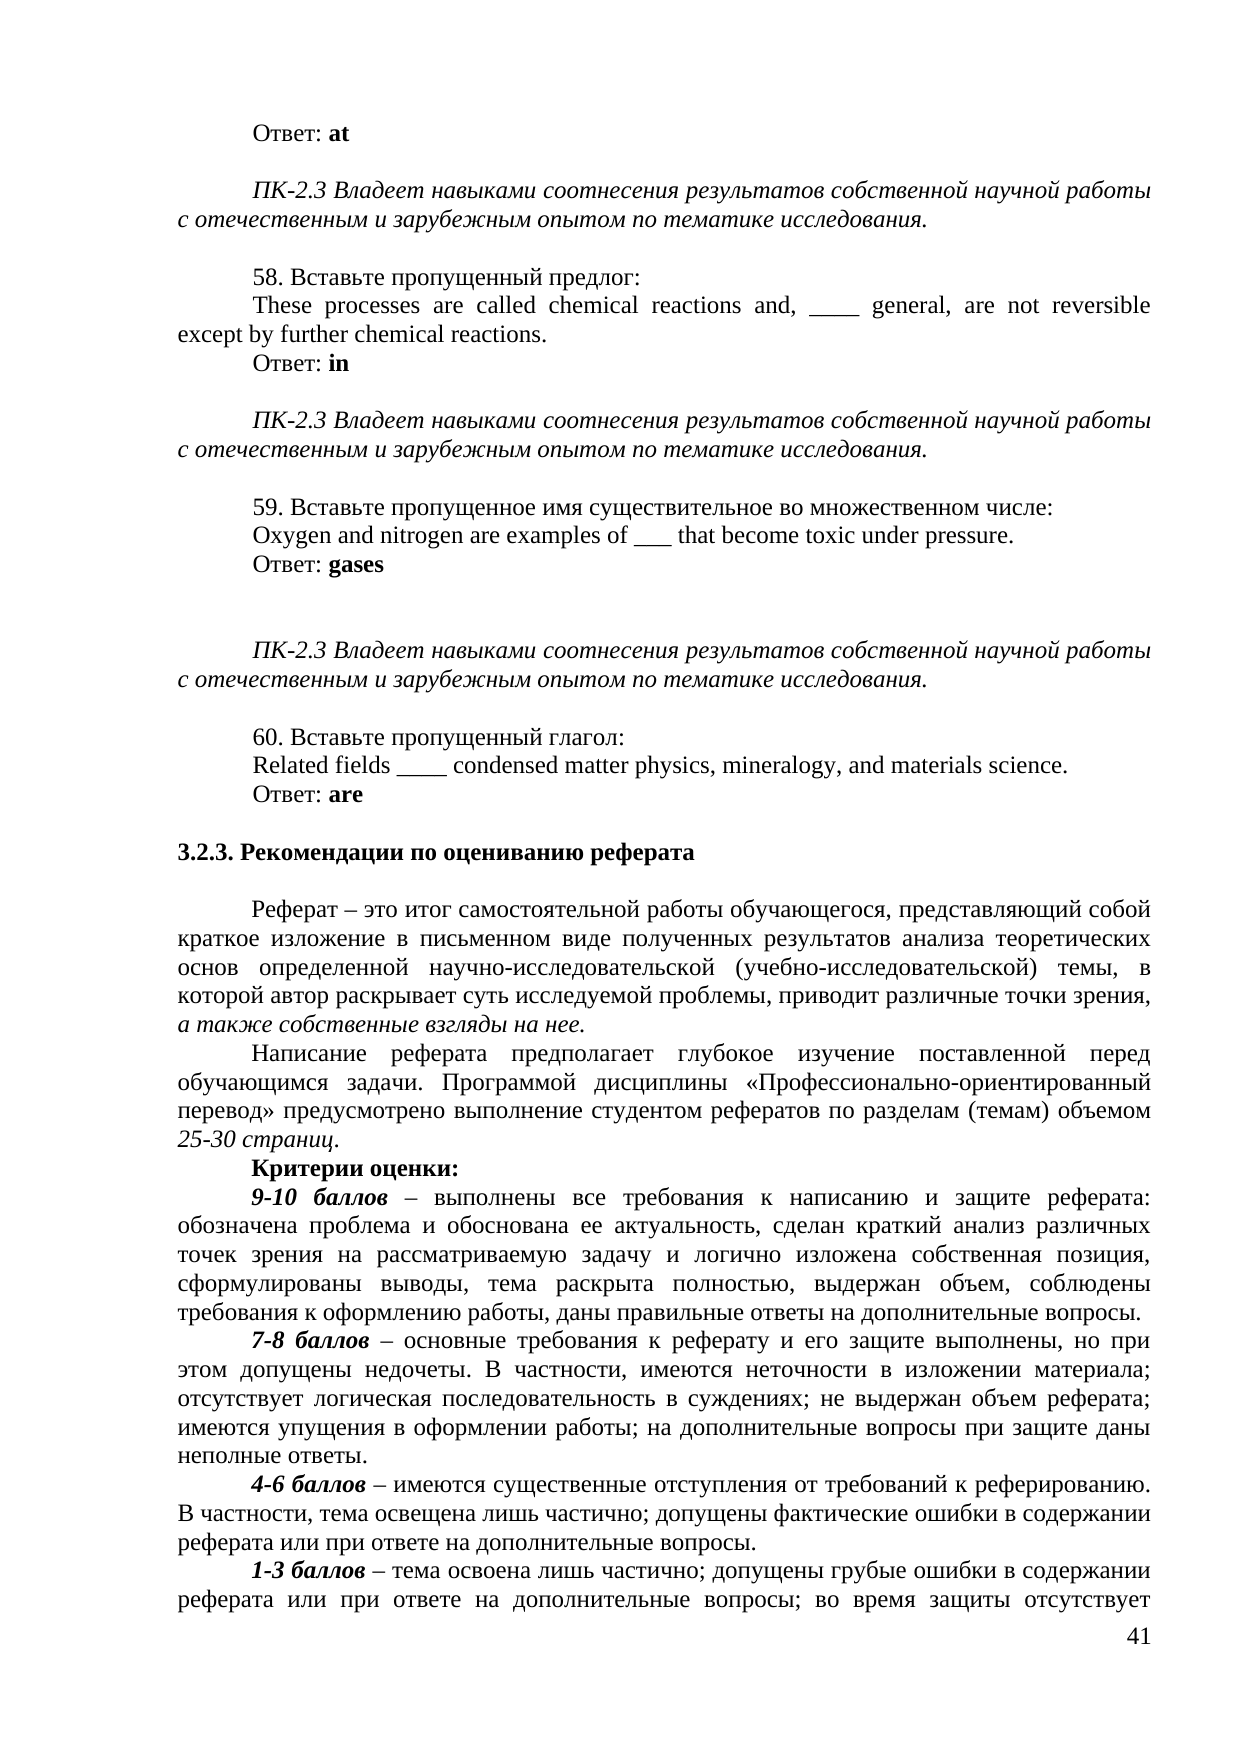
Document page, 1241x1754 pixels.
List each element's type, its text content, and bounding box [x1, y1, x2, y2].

text 4-6 баллов – имеются существенные отступления от требований к реферированию. В частности, тема освещена лишь частично; допущены фактические ошибки в содержании реферата или при ответе на дополнительные вопросы. [177, 1469, 1152, 1556]
text Ответ: gases [177, 549, 1152, 578]
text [177, 176, 1152, 233]
text 60. Вставьте пропущенный глагол: [177, 722, 1152, 751]
text Критерии оценки: [177, 1153, 1152, 1182]
text Написание реферата предполагает глубокое изучение поставленной перед обучающимся задачи. Программой дисциплины «Профессионально-ориентированный перевод» предусмотрено выполнение студентом рефератов по разделам (темам) объемом 25-30 страниц. [177, 1038, 1152, 1153]
text ПК-2.3 Владеет навыками соотнесения результатов собственной научной работы с отечественным и зарубежным опытом по тематике исследования. [177, 406, 1152, 463]
text ПК-2.3 Владеет навыками соотнесения результатов собственной научной работы с отечественным и зарубежным опытом по тематике исследования. [177, 636, 1152, 693]
text Ответ: in [177, 348, 1152, 377]
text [177, 1556, 1152, 1613]
text Реферат – это итог самостоятельной работы обучающегося, представляющий собой краткое изложение в письменном виде полученных результатов анализа теоретических основ определенной научно-исследовательской (учебно-исследовательской) темы, в которой автор раскрывает суть исследуемой проблемы, приводит различные точки зрения, а также собственные взгляды на нее. [177, 894, 1152, 1038]
text 59. Вставьте пропущенное имя существительное во множественном числе: [177, 492, 1152, 521]
text These processes are called chemical reactions and, ____ general, are not reversible except by further chemical reactions. [177, 291, 1152, 348]
text 9-10 баллов – выполнены все требования к написанию и защите реферата: обозначена проблема и обоснована ее актуальность, сделан краткий анализ различных точек зрения на рассматриваемую задачу и логично изложена собственная позиция, сформулированы выводы, тема раскрыта полностью, выдержан объем, соблюдены требования к оформлению работы, даны правильные ответы на дополнительные вопросы. [177, 1182, 1152, 1326]
text Ответ: are [177, 779, 1152, 808]
text Related fields ____ condensed matter physics, mineralogy, and materials science. [177, 751, 1152, 779]
text 58. Вставьте пропущенный предлог: [177, 262, 1152, 291]
text Ответ: at [177, 118, 1152, 147]
subtitle 3.2.3. Рекомендации по оцениванию реферата [177, 837, 1152, 866]
text Oxygen and nitrogen are examples of ___ that become toxic under pressure. [177, 521, 1152, 549]
text 7-8 баллов – основные требования к реферату и его защите выполнены, но при этом допущены недочеты. В частности, имеются неточности в изложении материала; отсутствует логическая последовательность в суждениях; не выдержан объем реферата; имеются упущения в оформлении работы; на дополнительные вопросы при защите даны неполные ответы. [177, 1326, 1152, 1469]
